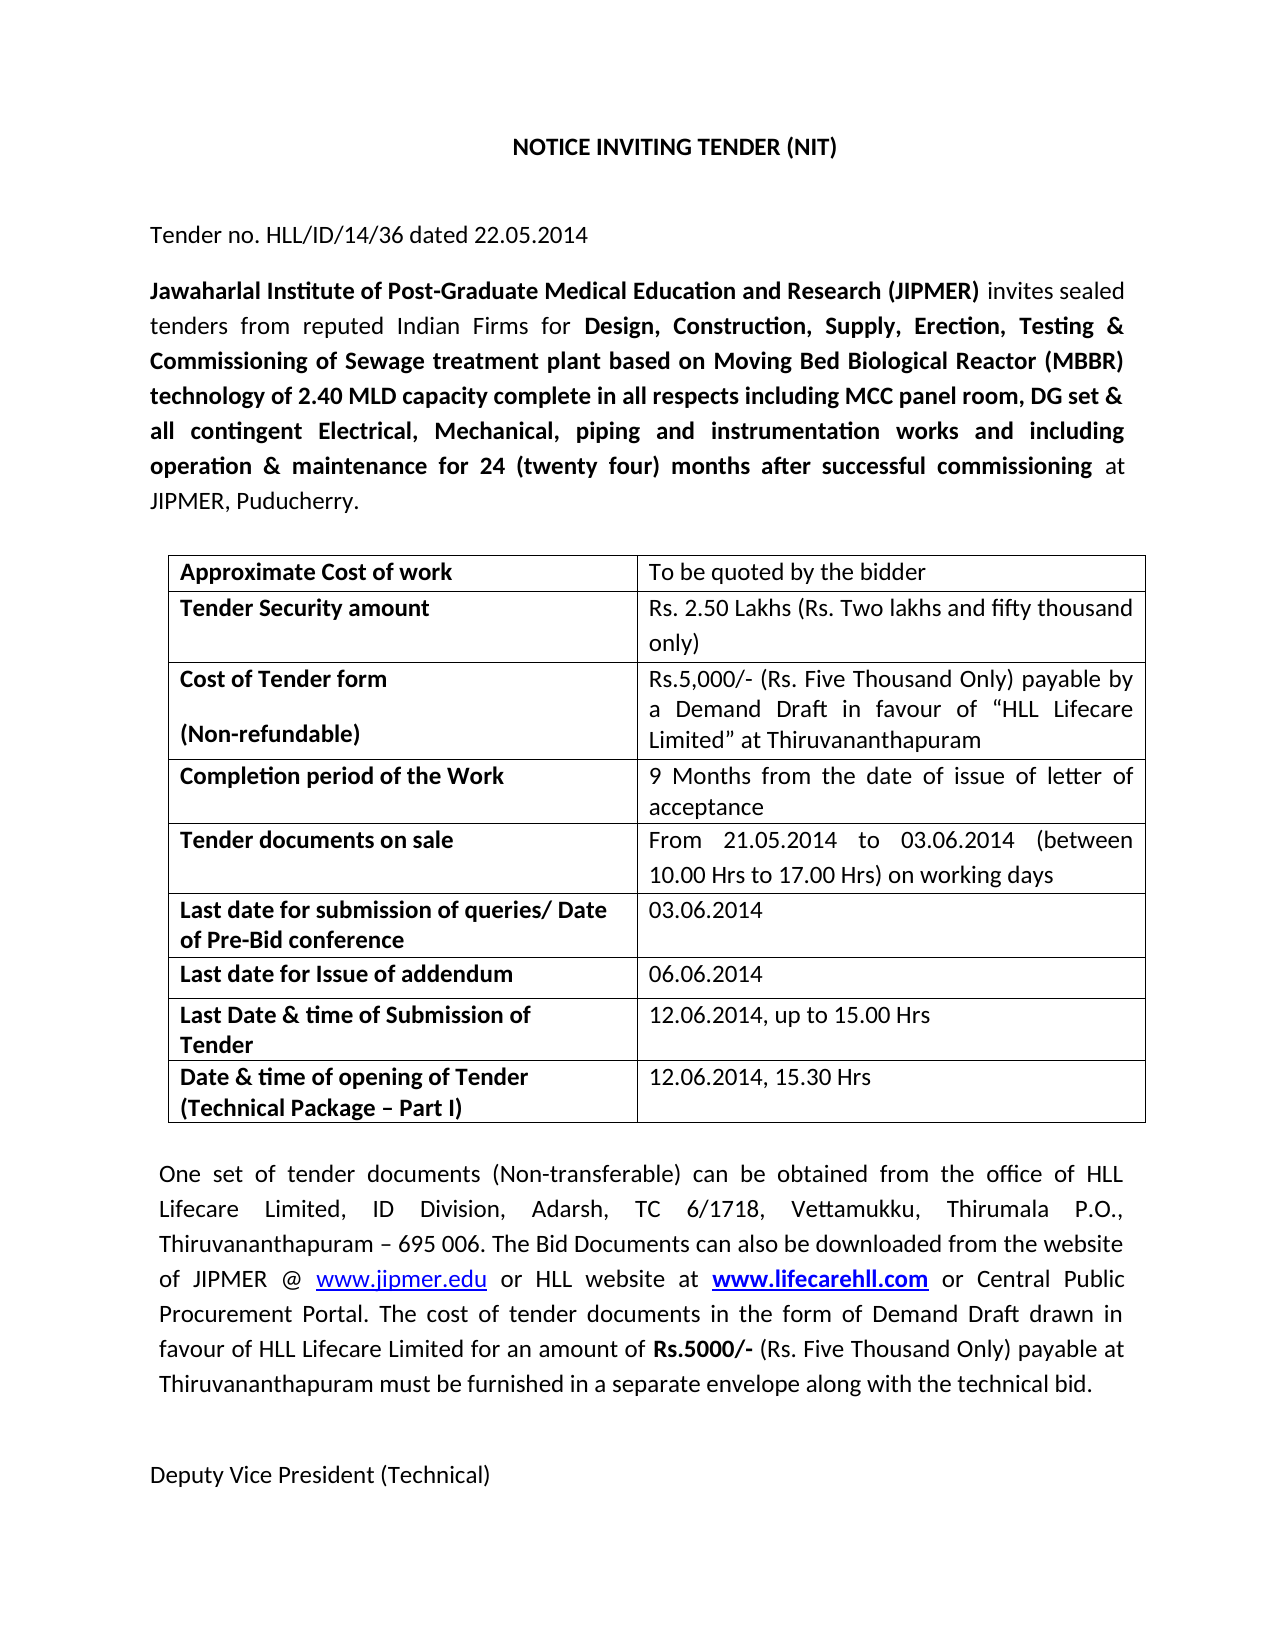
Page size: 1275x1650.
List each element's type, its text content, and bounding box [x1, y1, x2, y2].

table_cell 12.06.2014, up to 15.00 Hrs [638, 999, 1145, 1060]
table_cell 03.06.2014 [638, 894, 1145, 957]
text Deputy Vice President (Technical) [150, 1459, 1125, 1489]
table_cell From 21.05.2014 to 03.06.2014 (between 10.00 Hrs to 17.00 Hrs) on working days [638, 824, 1145, 893]
table_cell Completion period of the Work [169, 760, 637, 823]
table_cell 9 Months from the date of issue of letter of acceptance [638, 760, 1145, 823]
table_header Approximate Cost of work [169, 556, 637, 591]
text One set of tender documents (Non-transferable) can be obtained from the office of HLL Lifecare Limited, ID Division, Adarsh, TC 6/1718, Vettamukku, Thirumala P.O., Thiruvananthapuram – 695 006. The Bid Documents can also be downloaded from the website of JIPMER @ www.jipmer.edu or HLL website at www.lifecarehll.com or Central Public Procurement Portal. The cost of tender documents in the form of Demand Draft drawn in favour of HLL Lifecare Limited for an amount of Rs.5000/- (Rs. Five Thousand Only) payable at Thiruvananthapuram must be furnished in a separate envelope along with the technical bid. [159, 1158, 1125, 1399]
text Jawaharlal Institute of Post-Graduate Medical Education and Research (JIPMER) invites sealed tenders from reputed Indian Firms for Design, Construction, Supply, Erection, Testing & Commissioning of Sewage treatment plant based on Moving Bed Biological Reactor (MBBR) technology of 2.40 MLD capacity complete in all respects including MCC panel room, DG set & all contingent Electrical, Mechanical, piping and instrumentation works and including operation & maintenance for 24 (twenty four) months after successful commissioning at JIPMER, Puducherry. [150, 275, 1125, 516]
table_cell Last date for submission of queries/ Date of Pre-Bid conference [169, 894, 637, 957]
table_cell Tender Security amount [169, 592, 637, 662]
table_cell Tender documents on sale [169, 824, 637, 893]
table_cell Date & time of opening of Tender (Technical Package – Part I) [169, 1061, 637, 1122]
table_cell Last date for Issue of addendum [169, 958, 637, 998]
table_cell Rs.5,000/- (Rs. Five Thousand Only) payable by a Demand Draft in favour of “HLL Lifecare Limited” at Thiruvananthapuram [638, 663, 1145, 759]
table_cell 06.06.2014 [638, 958, 1145, 998]
table_cell 12.06.2014, 15.30 Hrs [638, 1061, 1145, 1122]
subtitle NOTICE INVITING TENDER (NIT) [225, 131, 1125, 162]
text Tender no. HLL/ID/14/36 dated 22.05.2014 [150, 219, 1125, 250]
table_cell Last Date & time of Submission of Tender [169, 999, 637, 1060]
table_header To be quoted by the bidder [638, 556, 1145, 591]
table_cell Cost of Tender form (Non-refundable) [169, 663, 637, 759]
table_cell Rs. 2.50 Lakhs (Rs. Two lakhs and fifty thousand only) [638, 592, 1145, 662]
